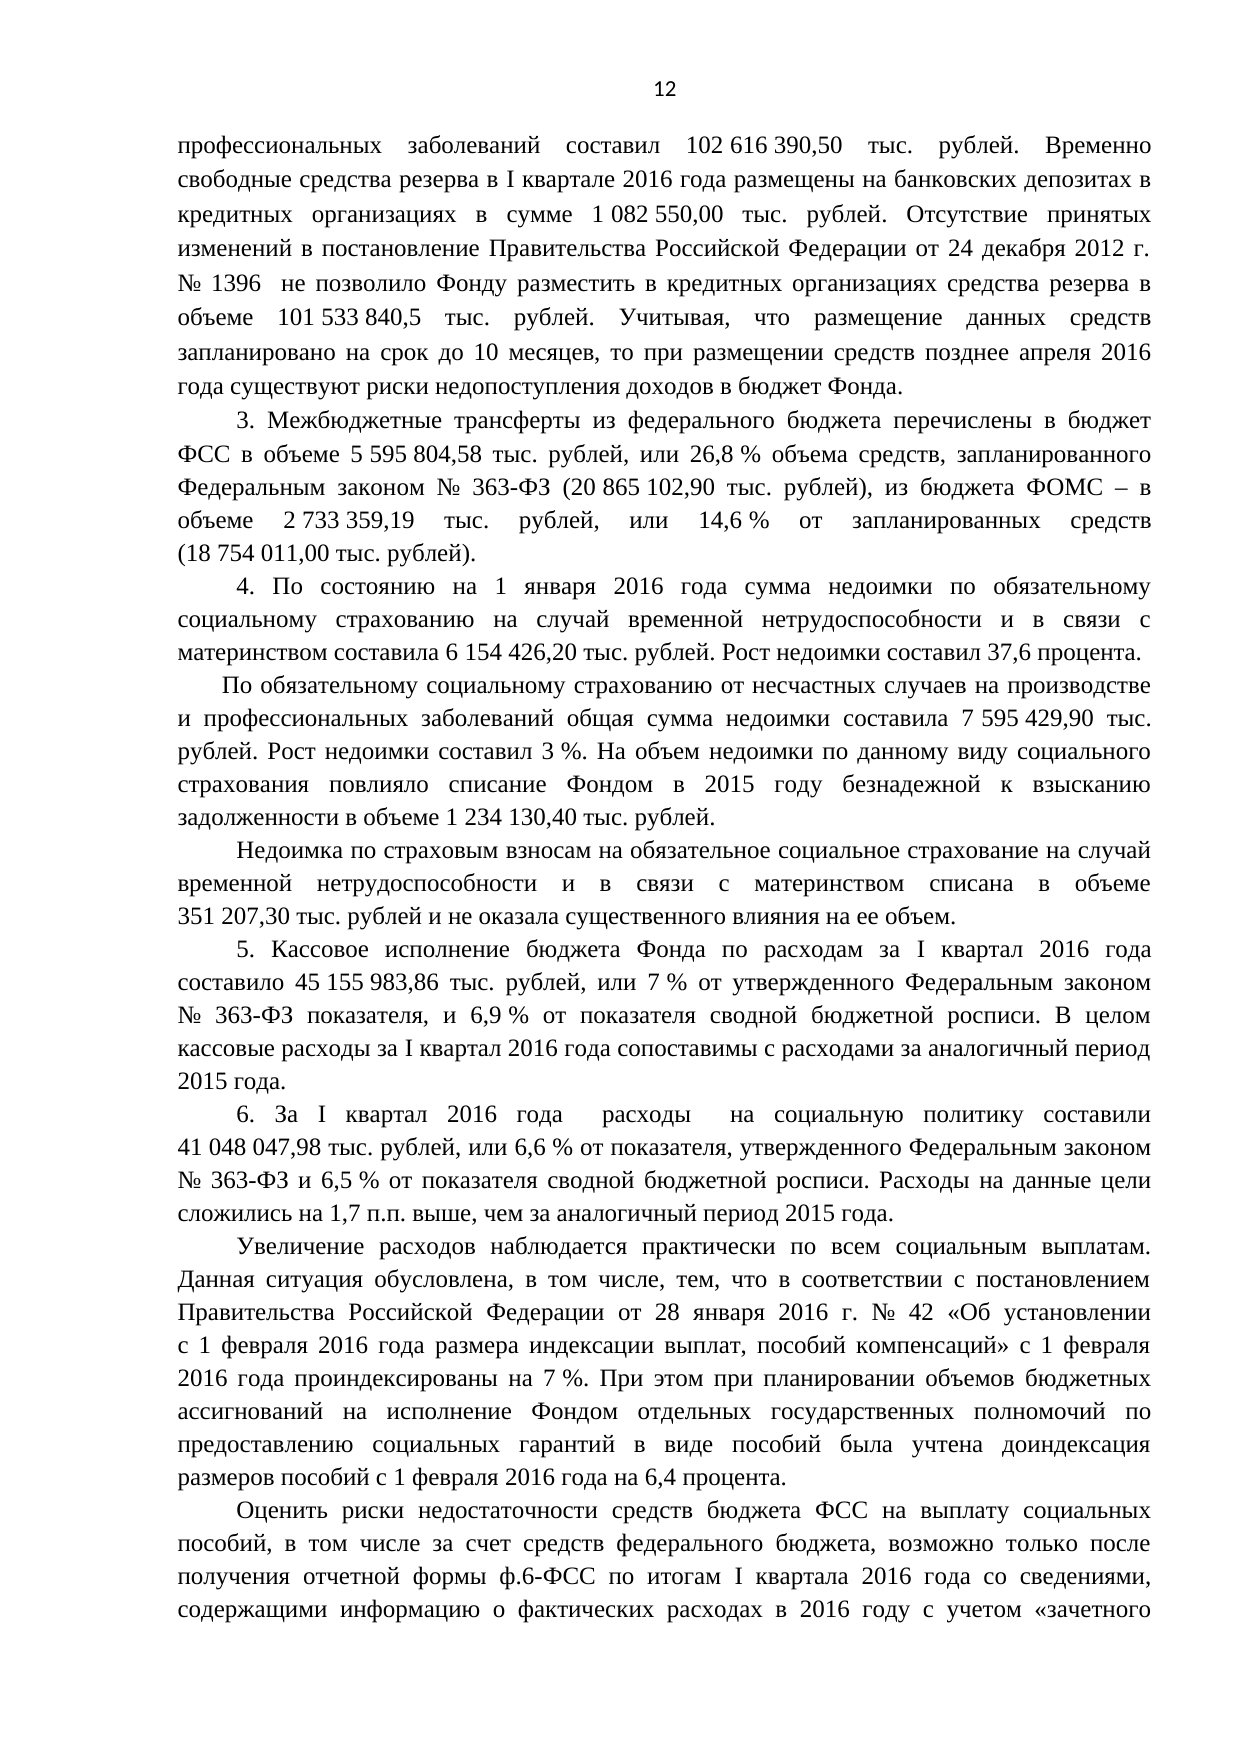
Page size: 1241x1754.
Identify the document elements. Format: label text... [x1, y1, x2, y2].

text 3. Межбюджетные трансферты из федерального бюджета перечислены в бюджет ФСС в объеме 5 595 804,58 тыс. рублей, или 26,8 % объема средств, запланированного Федеральным законом № 363-ФЗ (20 865 102,90 тыс. рублей), из бюджета ФОМС – в объеме 2 733 359,19 тыс. рублей, или 14,6 % от запланированных средств (18 754 011,00 тыс. рублей). [177, 406, 1152, 566]
text 5. Кассовое исполнение бюджета Фонда по расходам за I квартал 2016 года составило 45 155 983,86 тыс. рублей, или 7 % от утвержденного Федеральным законом № 363-ФЗ показателя, и 6,9 % от показателя сводной бюджетной росписи. В целом кассовые расходы за I квартал 2016 года сопоставимы с расходами за аналогичный период 2015 года. [177, 934, 1152, 1095]
text 6. За I квартал 2016 года расходы на социальную политику составили 41 048 047,98 тыс. рублей, или 6,6 % от показателя, утвержденного Федеральным законом № 363-ФЗ и 6,5 % от показателя сводной бюджетной росписи. Расходы на данные цели сложились на 1,7 п.п. выше, чем за аналогичный период 2015 года. [177, 1099, 1152, 1227]
text По обязательному социальному страхованию от несчастных случаев на производстве и профессиональных заболеваний общая сумма недоимки составила 7 595 429,90 тыс. рублей. Рост недоимки составил 3 %. На объем недоимки по данному виду социального страхования повлияло списание Фондом в 2015 году безнадежной к взысканию задолженности в объеме 1 234 130,40 тыс. рублей. [177, 670, 1152, 831]
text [177, 1495, 1152, 1623]
text Недоимка по страховым взносам на обязательное социальное страхование на случай временной нетрудоспособности и в связи с материнством списана в объеме 351 207,30 тыс. рублей и не оказала существенного влияния на ее объем. [177, 835, 1152, 930]
text Увеличение расходов наблюдается практически по всем социальным выплатам. Данная ситуация обусловлена, в том числе, тем, что в соответствии с постановлением Правительства Российской Федерации от 28 января 2016 г. № 42 «Об установлении с 1 февраля 2016 года размера индексации выплат, пособий компенсаций» с 1 февраля 2016 года проиндексированы на 7 %. При этом при планировании объемов бюджетных ассигнований на исполнение Фондом отдельных государственных полномочий по предоставлению социальных гарантий в виде пособий была учтена доиндексация размеров пособий с 1 февраля 2016 года на 6,4 процента. [177, 1231, 1152, 1491]
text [177, 130, 1152, 400]
text 4. По состоянию на 1 января 2016 года сумма недоимки по обязательному социальному страхованию на случай временной нетрудоспособности и в связи с материнством составила 6 154 426,20 тыс. рублей. Рост недоимки составил 37,6 процента. [177, 571, 1152, 666]
